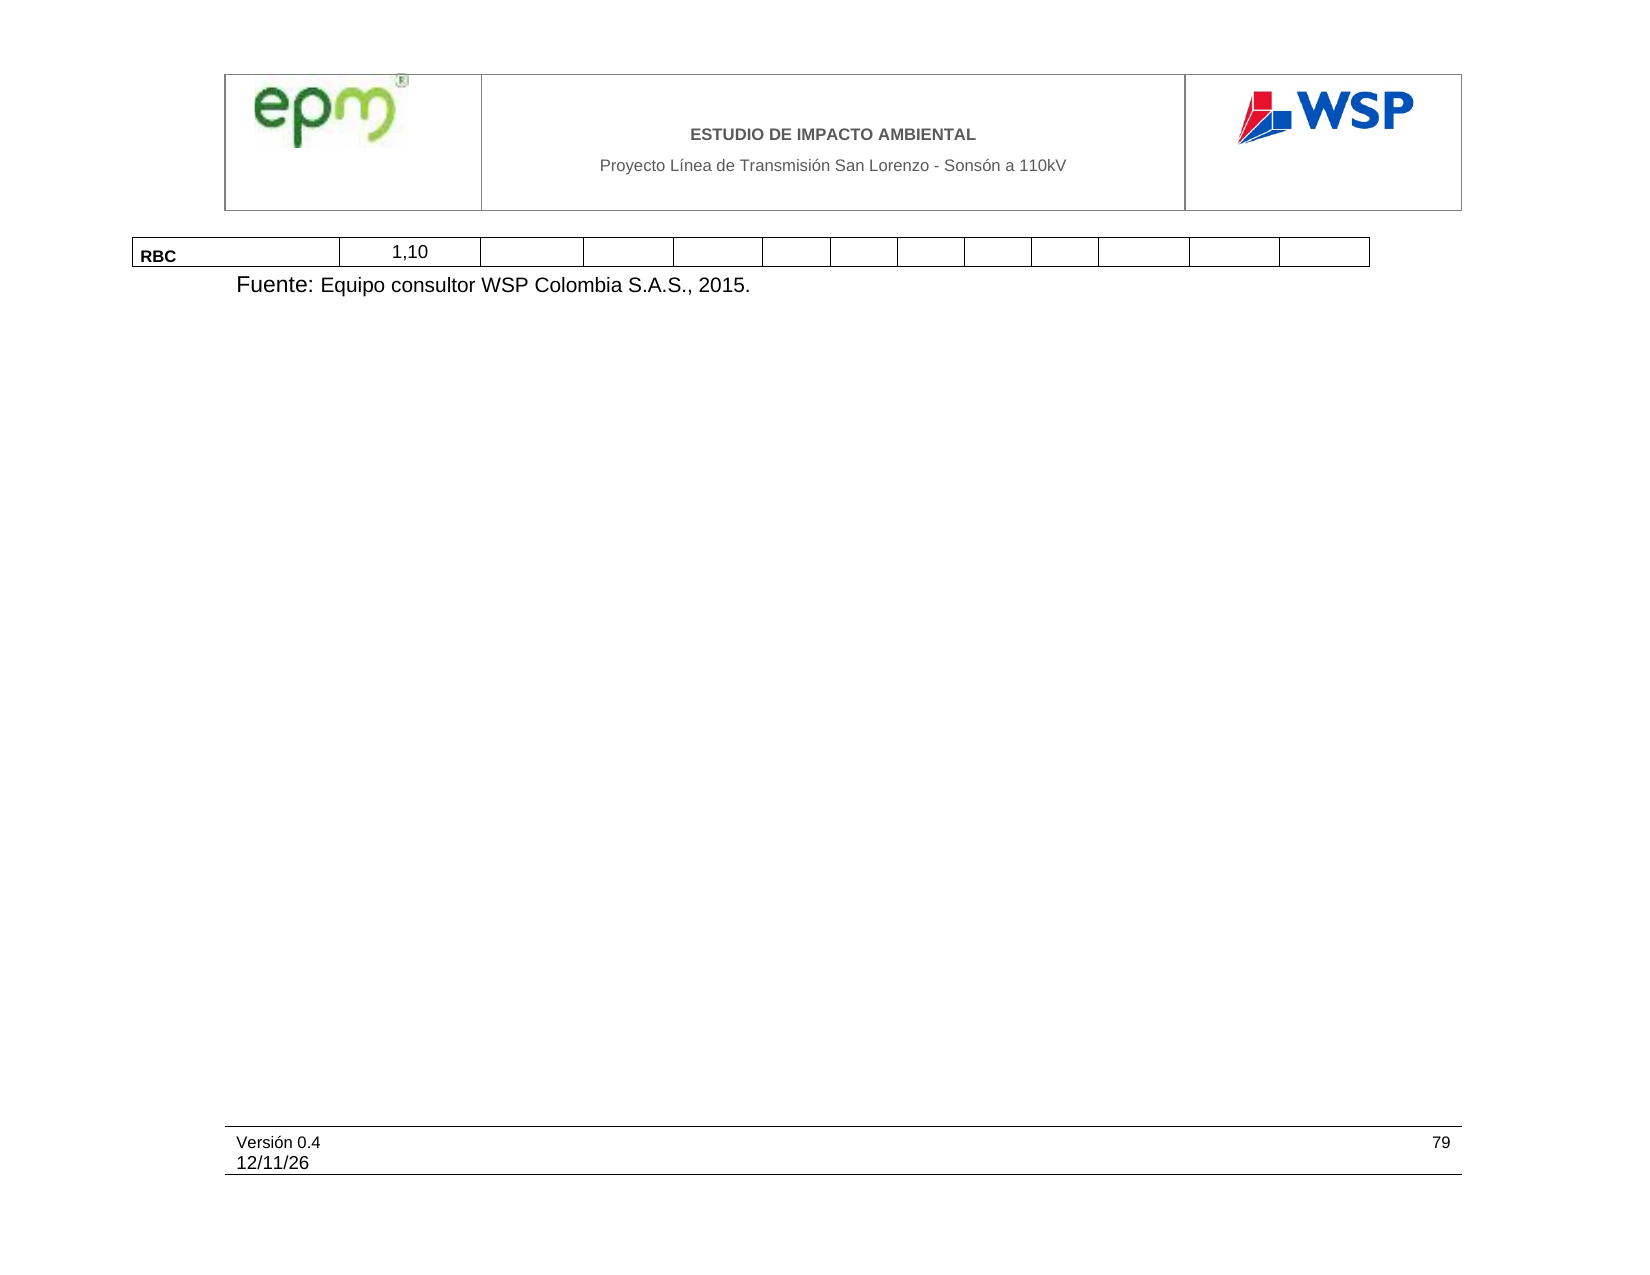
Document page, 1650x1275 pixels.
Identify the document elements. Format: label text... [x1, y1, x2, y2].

table_cell [1190, 238, 1279, 266]
table_cell [965, 238, 1031, 266]
table_cell [1032, 238, 1098, 266]
table_cell [1280, 238, 1369, 266]
table_cell [584, 238, 673, 266]
table_cell [674, 238, 762, 266]
table_cell [831, 238, 897, 266]
text Fuente: Equipo consultor WSP Colombia S.A.S., 2015. [236, 271, 1473, 297]
table_cell RBC [133, 238, 339, 266]
picture [254, 75, 409, 148]
table_cell [763, 238, 830, 266]
table_cell [898, 238, 964, 266]
table_cell 1,10 [340, 238, 480, 266]
table_cell [481, 238, 583, 266]
picture [1217, 75, 1430, 157]
table_cell [1099, 238, 1189, 266]
